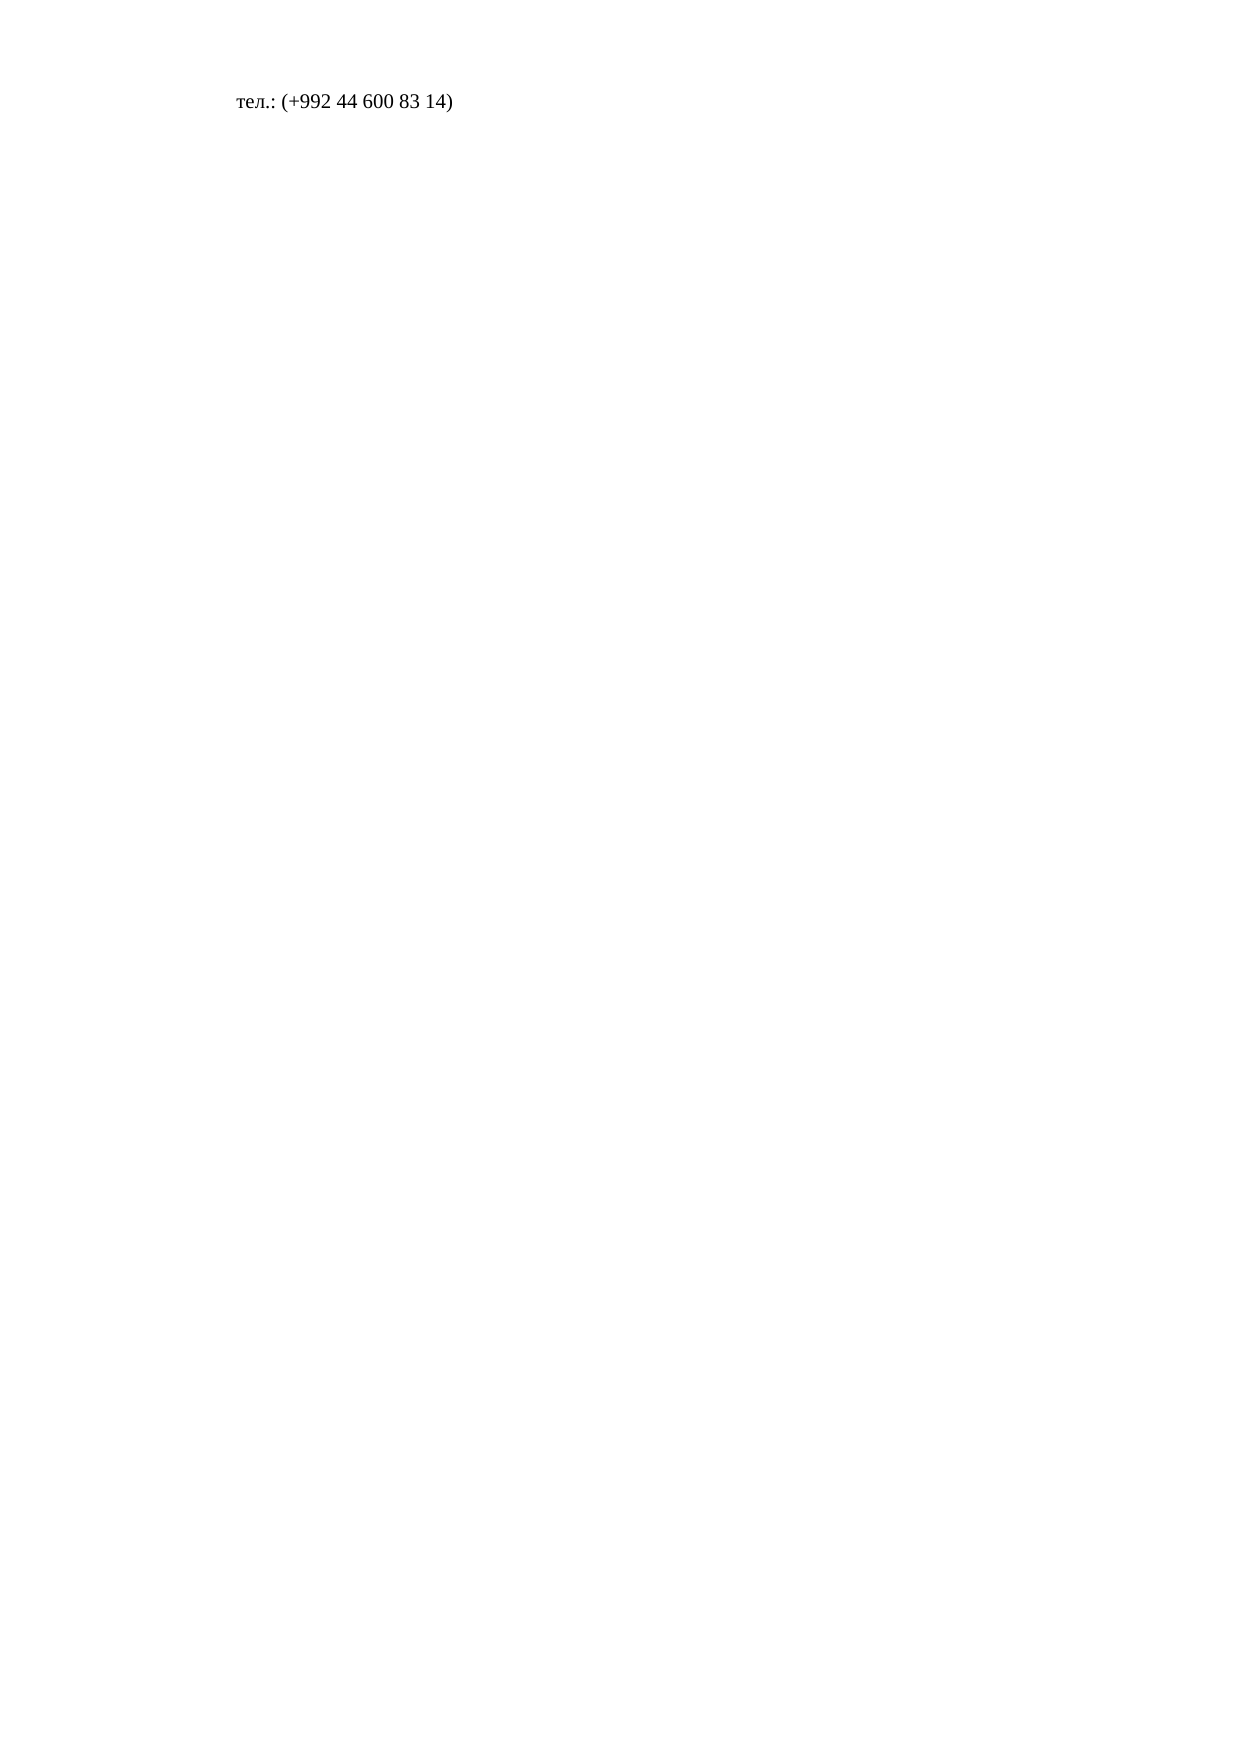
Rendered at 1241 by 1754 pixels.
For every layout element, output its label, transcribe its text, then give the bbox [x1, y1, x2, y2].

text тел.: (+992 44 600 83 14) [177, 89, 1152, 113]
